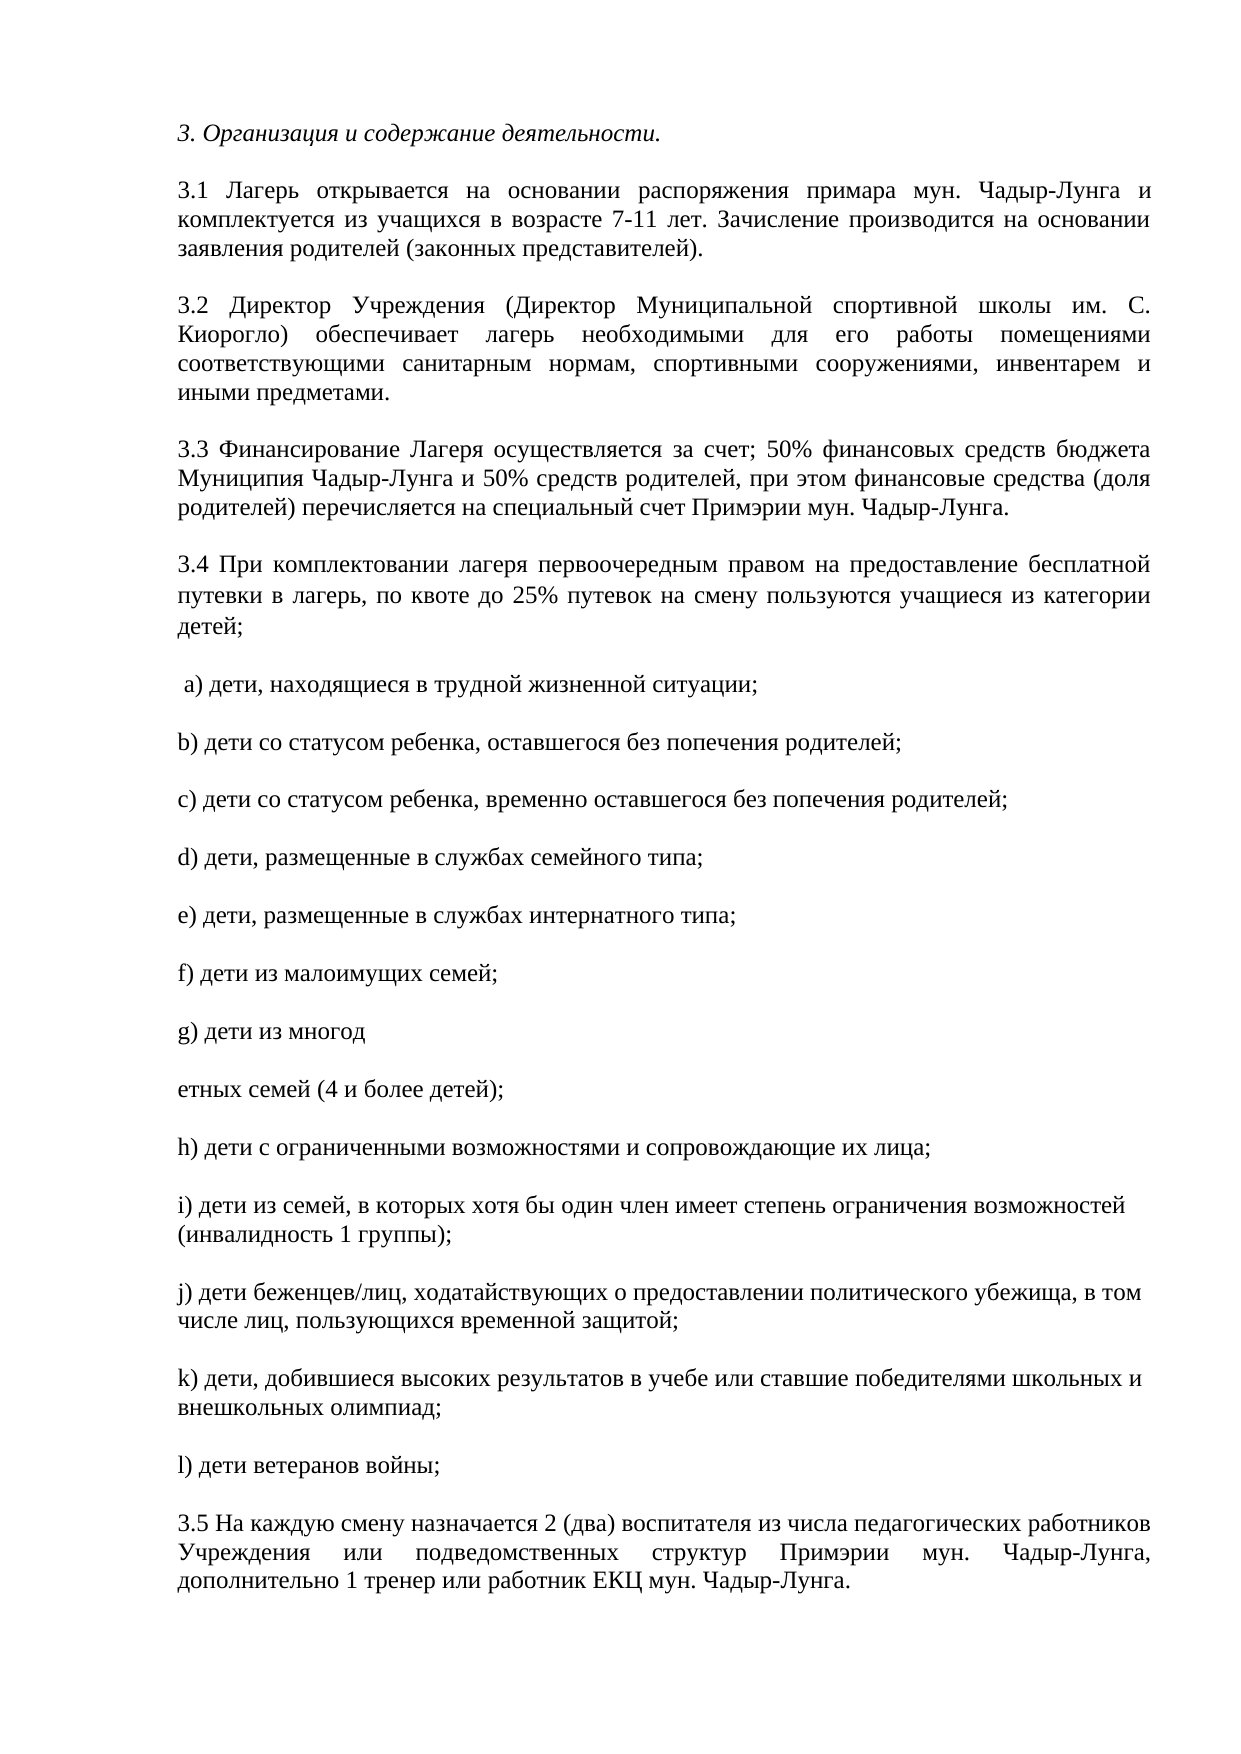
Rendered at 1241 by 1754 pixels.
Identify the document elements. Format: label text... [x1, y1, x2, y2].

text h) дети с ограниченными возможностями и сопровождающие их лица; [177, 1132, 1152, 1161]
text k) дети, добившиеся высоких результатов в учебе или ставшие победителями школьных и внешкольных олимпиад; [177, 1363, 1152, 1421]
text e) дети, размещенные в службах интернатного типа; [177, 900, 1152, 929]
text етных семей (4 и более детей); [177, 1074, 1152, 1103]
text 3.4 При комплектовании лагеря первоочередным правом на предоставление бесплатной путевки в лагерь, по квоте до 25% путевок на смену пользуются учащиеся из категории детей; [177, 549, 1152, 639]
text 3.2 Директор Учреждения (Директор Муниципальной спортивной школы им. С. Киорогло) обеспечивает лагерь необходимыми для его работы помещениями соответствующими санитарным нормам, спортивными сооружениями, инвентарем и иными предметами. [177, 291, 1152, 406]
text 3. Организация и содержание деятельности. [177, 118, 1152, 147]
text d) дети, размещенные в службах семейного типа; [177, 842, 1152, 871]
text i) дети из семей, в которых хотя бы один член имеет степень ограничения возможностей (инвалидность 1 группы); [177, 1190, 1152, 1247]
text f) дети из малоимущих семей; [177, 958, 1152, 987]
text j) дети беженцев/лиц, ходатайствующих о предоставлении политического убежища, в том числе лиц, пользующихся временной защитой; [177, 1277, 1152, 1334]
text l) дети ветеранов войны; [177, 1450, 1152, 1479]
text 3.3 Финансирование Лагеря осуществляется за счет; 50% финансовых средств бюджета Муниципия Чадыр-Лунга и 50% средств родителей, при этом финансовые средства (доля родителей) перечисляется на специальный счет Примэрии мун. Чадыр-Лунга. [177, 434, 1152, 521]
text g) дети из многод [177, 1016, 1152, 1045]
text 3.5 На каждую смену назначается 2 (два) воспитателя из числа педагогических работников Учреждения или подведомственных структур Примэрии мун. Чадыр-Лунга, дополнительно 1 тренер или работник ЕКЦ мун. Чадыр-Лунга. [177, 1508, 1152, 1594]
text b) дети со статусом ребенка, оставшегося без попечения родителей; [177, 727, 1152, 755]
text а) дети, находящиеся в трудной жизненной ситуации; [177, 669, 1152, 697]
text c) дети со статусом ребенка, временно оставшегося без попечения родителей; [177, 784, 1152, 813]
text 3.1 Лагерь открывается на основании распоряжения примара мун. Чадыр-Лунга и комплектуется из учащихся в возрасте 7-11 лет. Зачисление производится на основании заявления родителей (законных представителей). [177, 176, 1152, 262]
